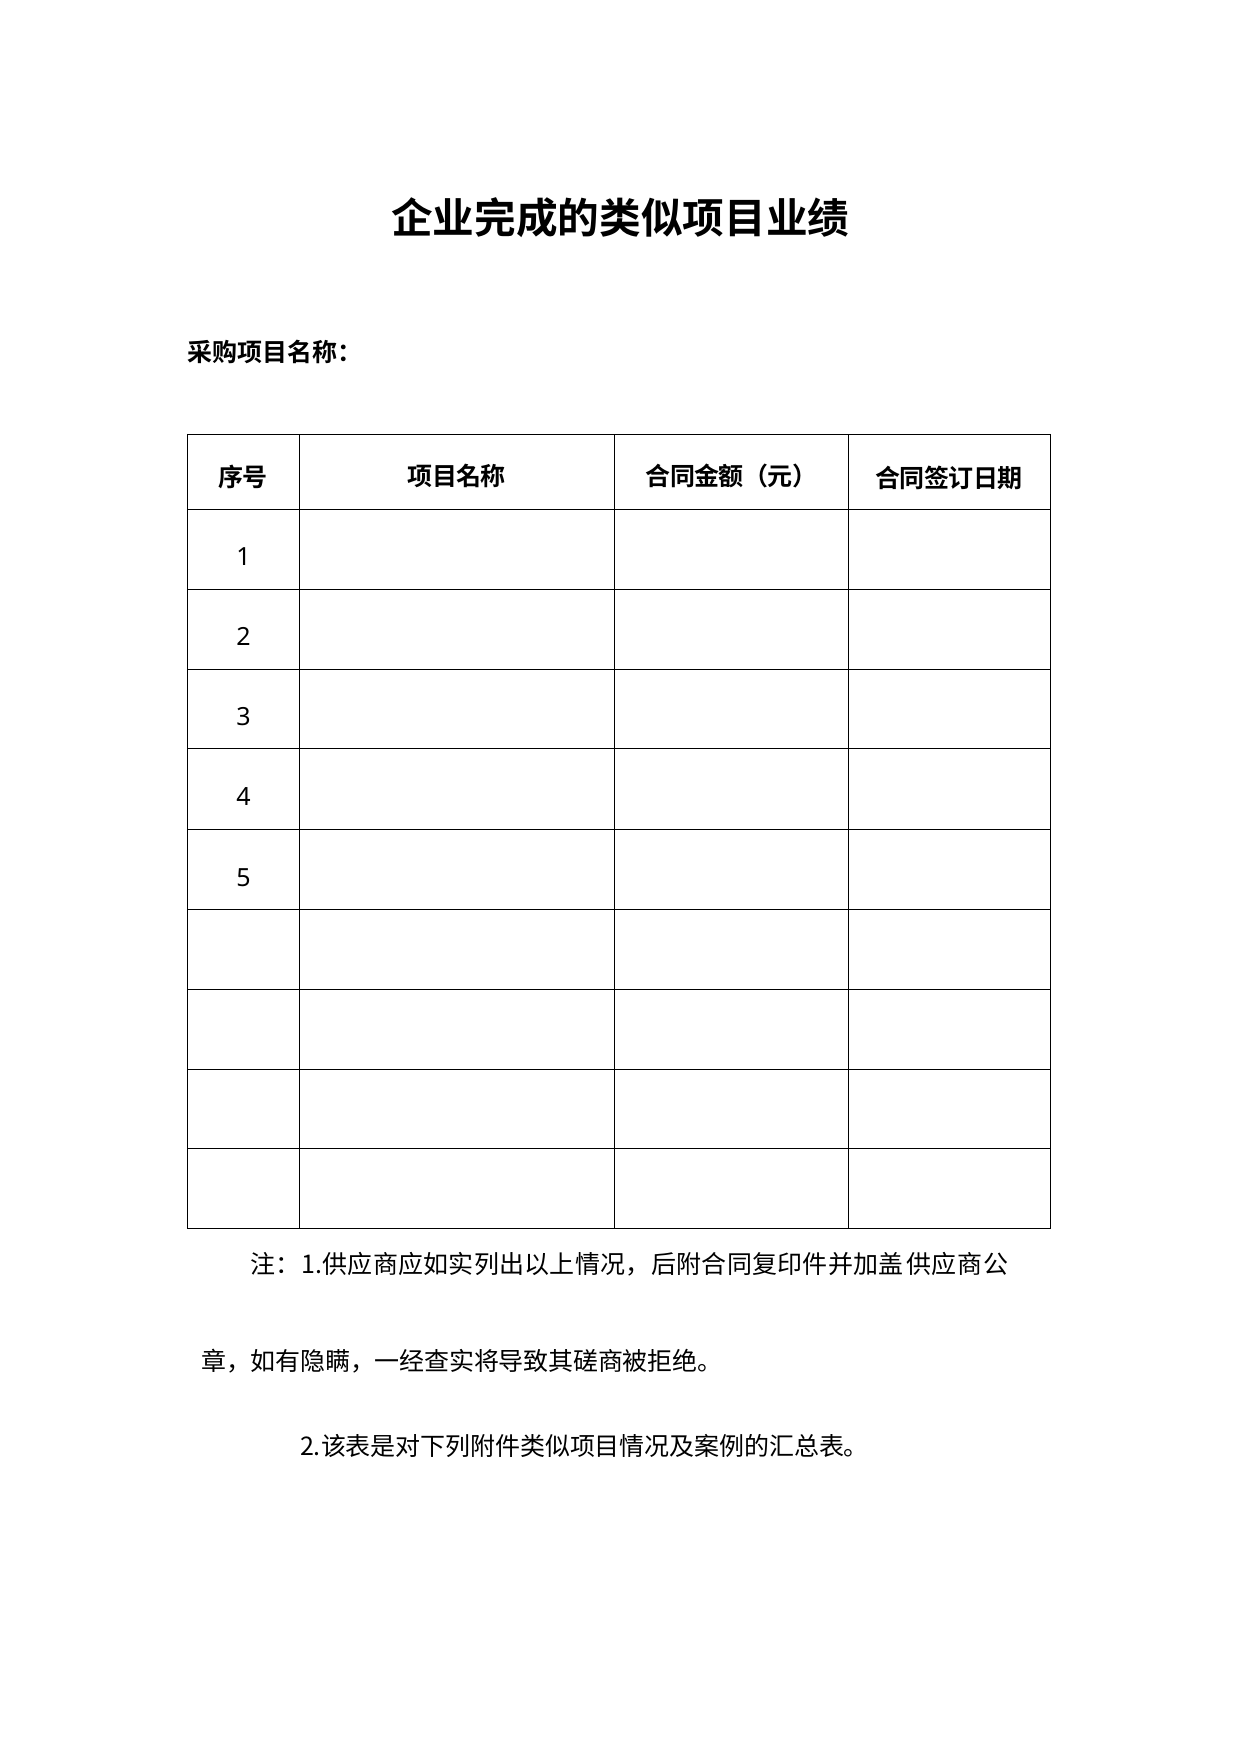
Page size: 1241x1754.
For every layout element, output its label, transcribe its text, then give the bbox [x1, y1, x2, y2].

table_cell [849, 990, 1050, 1068]
table_cell [849, 830, 1050, 909]
text 企业完成的类似项目业绩 [187, 182, 1053, 247]
text 采购项目名称： [187, 318, 1053, 383]
table_cell 4 [188, 749, 299, 828]
table_cell [300, 510, 614, 588]
table_cell [615, 749, 848, 828]
table_cell [300, 830, 614, 909]
table_cell [615, 990, 848, 1068]
table_cell [300, 590, 614, 668]
table_cell [615, 1070, 848, 1148]
table_cell [188, 1070, 299, 1148]
table_cell [615, 1149, 848, 1228]
table_cell [300, 910, 614, 989]
table_cell [188, 990, 299, 1068]
table_cell [615, 910, 848, 989]
table_cell [188, 910, 299, 989]
table_header 序号 [188, 435, 299, 509]
table_cell [300, 1149, 614, 1228]
table_cell [300, 990, 614, 1068]
table_cell [615, 670, 848, 748]
text 注：1.供应商应如实列出以上情况，后附合同复印件并加盖供应商公章，如有隐瞒，一经查实将导致其磋商被拒绝。 [201, 1230, 1008, 1392]
table_cell 1 [188, 510, 299, 588]
table_cell [615, 510, 848, 588]
table_header 项目名称 [300, 435, 614, 509]
table_cell [849, 749, 1050, 828]
table_cell [615, 590, 848, 668]
table_cell 2 [188, 590, 299, 668]
table_cell [188, 1149, 299, 1228]
table_header 合同签订日期 [849, 435, 1050, 509]
text 2.该表是对下列附件类似项目情况及案例的汇总表。 [250, 1412, 1053, 1477]
table_header 合同金额（元） [615, 435, 848, 509]
table_cell [849, 910, 1050, 989]
table_cell 5 [188, 830, 299, 909]
table_cell [849, 1149, 1050, 1228]
table_cell [849, 1070, 1050, 1148]
table_cell [300, 1070, 614, 1148]
table_cell [300, 749, 614, 828]
table_cell 3 [188, 670, 299, 748]
table_cell [300, 670, 614, 748]
table_cell [849, 670, 1050, 748]
table_cell [849, 510, 1050, 588]
table_cell [849, 590, 1050, 668]
table_cell [615, 830, 848, 909]
